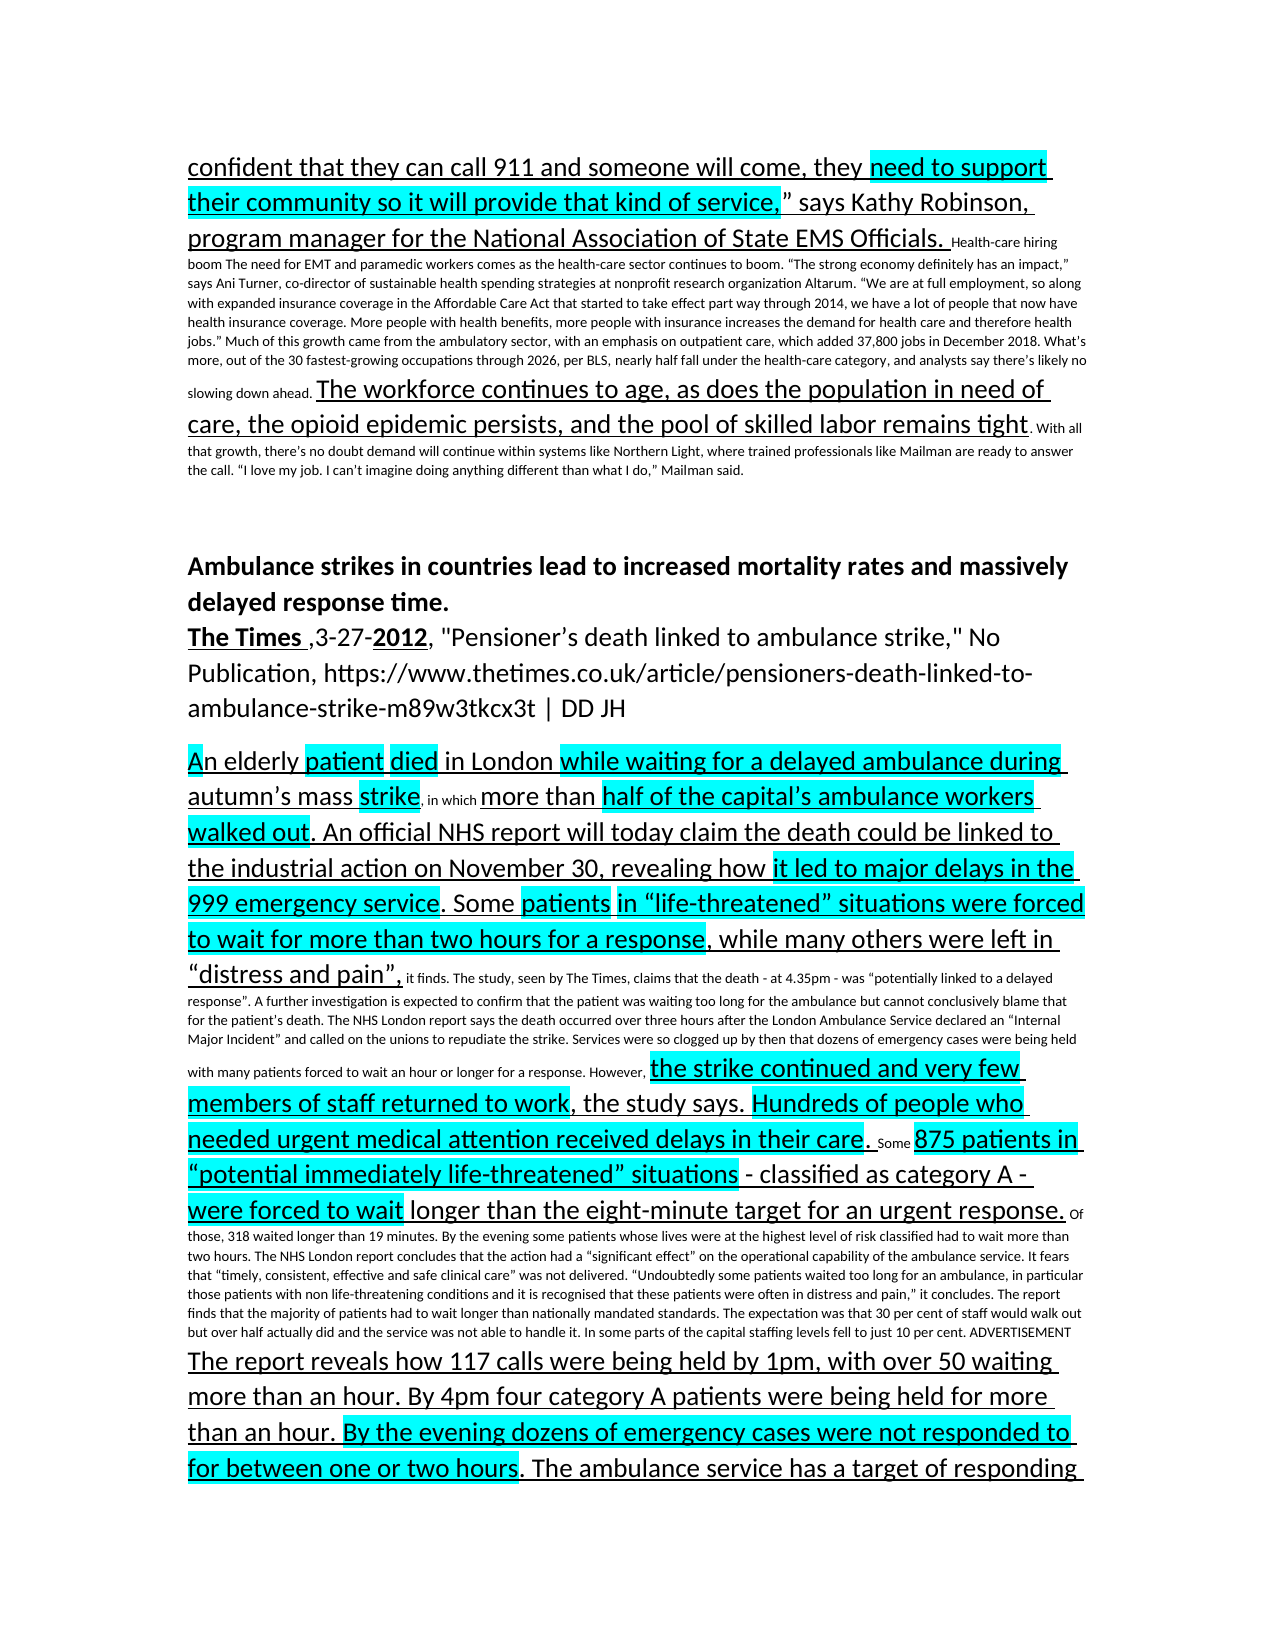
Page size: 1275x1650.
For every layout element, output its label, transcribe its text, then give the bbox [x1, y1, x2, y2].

subtitle Ambulance strikes in countries lead to increased mortality rates and massively delayed response time. [187, 549, 1087, 618]
text The Times ,3-27-2012, "Pensioner’s death linked to ambulance strike," No Publication, https://www.thetimes.co.uk/article/pensioners-death-linked-to-ambulance-strike-m89w3tkcx3t | DD JH [187, 620, 1087, 725]
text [187, 150, 1087, 479]
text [187, 744, 1087, 1484]
